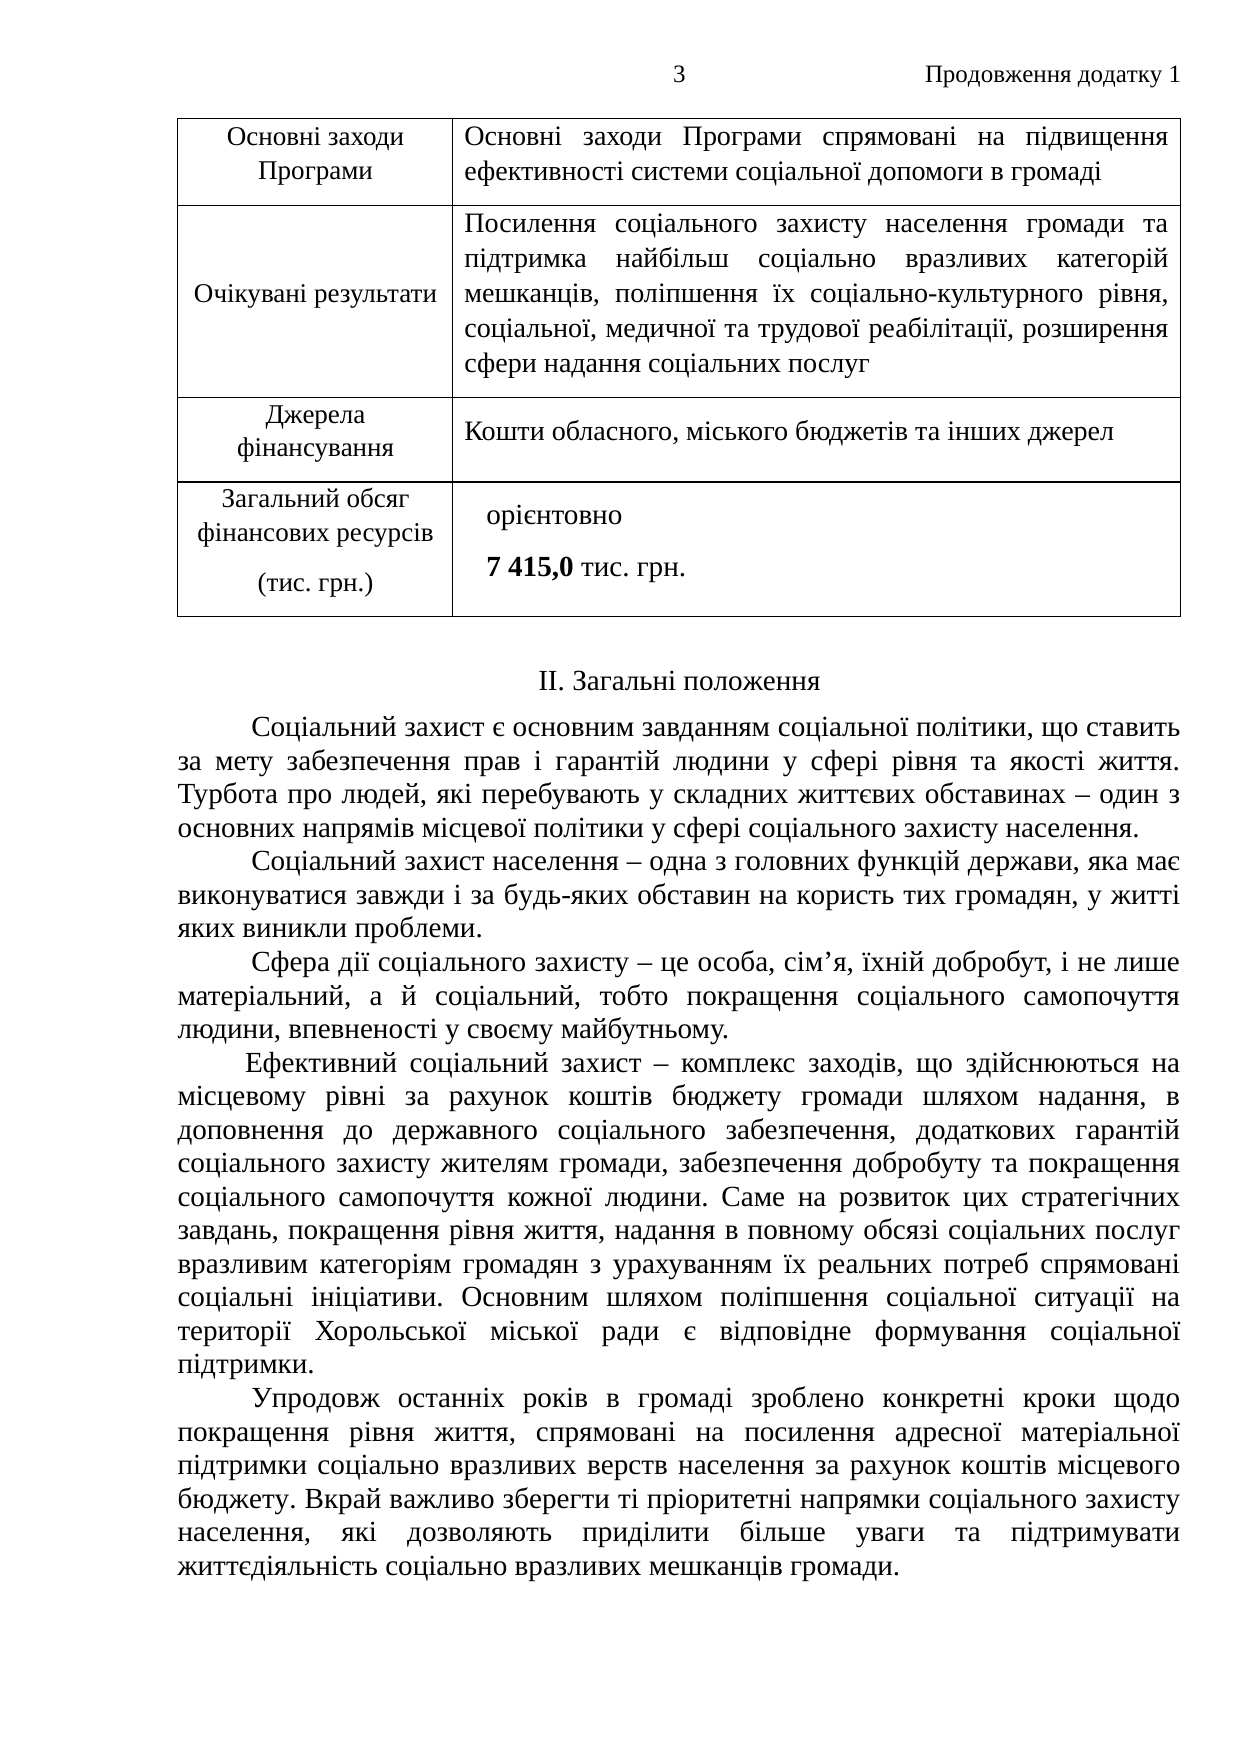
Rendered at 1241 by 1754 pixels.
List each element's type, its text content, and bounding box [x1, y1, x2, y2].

table_cell Джерела фінансування [178, 398, 452, 481]
text Ефективний соціальний захист – комплекс заходів, що здійснюються на місцевому рівні за рахунок коштів бюджету громади шляхом надання, в доповнення до державного соціального забезпечення, додаткових гарантій соціального захисту жителям громади, забезпечення добробуту та покращення соціального самопочуття кожної людини. Саме на розвиток цих стратегічних завдань, покращення рівня життя, надання в повному обсязі соціальних послуг вразливим категоріям громадян з урахуванням їх реальних потреб спрямовані соціальні ініціативи. Основним шляхом поліпшення соціальної ситуації на території Хорольської міської ради є відповідне формування соціальної підтримки. [177, 1045, 1181, 1380]
table_cell Посилення соціального захисту населення громади та підтримка найбільш соціально вразливих категорій мешканців, поліпшення їх соціально-культурного рівня, соціальної, медичної та трудової реабілітації, розширення сфери надання соціальних послуг [453, 206, 1180, 397]
text ІІ. Загальні положення [177, 663, 1181, 697]
text Сфера дії соціального захисту – це особа, сім’я, їхній добробут, і не лише матеріальний, а й соціальний, тобто покращення соціального самопочуття людини, впевненості у своєму майбутньому. [177, 944, 1181, 1045]
table_cell орієнтовно 7 415,0 тис. грн. [453, 483, 1180, 616]
table_cell Загальний обсяг фінансових ресурсів (тис. грн.) [178, 483, 452, 616]
text Упродовж останніх років в громаді зроблено конкретні кроки щодо покращення рівня життя, спрямовані на посилення адресної матеріальної підтримки соціально вразливих верств населення за рахунок коштів місцевого бюджету. Вкрай важливо зберегти ті пріоритетні напрямки соціального захисту населення, які дозволяють приділити більше уваги та підтримувати життєдіяльність соціально вразливих мешканців громади. [177, 1380, 1181, 1581]
table_cell Основні заходи Програми [178, 119, 452, 205]
text Соціальний захист населення – одна з головних функцій держави, яка має виконуватися завжди і за будь-яких обставин на користь тих громадян, у житті яких виникли проблеми. [177, 843, 1181, 944]
table_cell Кошти обласного, міського бюджетів та інших джерел [453, 398, 1180, 481]
table_cell Очікувані результати [178, 206, 452, 397]
text Соціальний захист є основним завданням соціальної політики, що ставить за мету забезпечення прав і гарантій людини у сфері рівня та якості життя. Турбота про людей, які перебувають у складних життєвих обставинах – один з основних напрямів місцевої політики у сфері соціального захисту населення. [177, 709, 1182, 843]
table_cell Основні заходи Програми спрямовані на підвищення ефективності системи соціальної допомоги в громаді [453, 119, 1180, 205]
